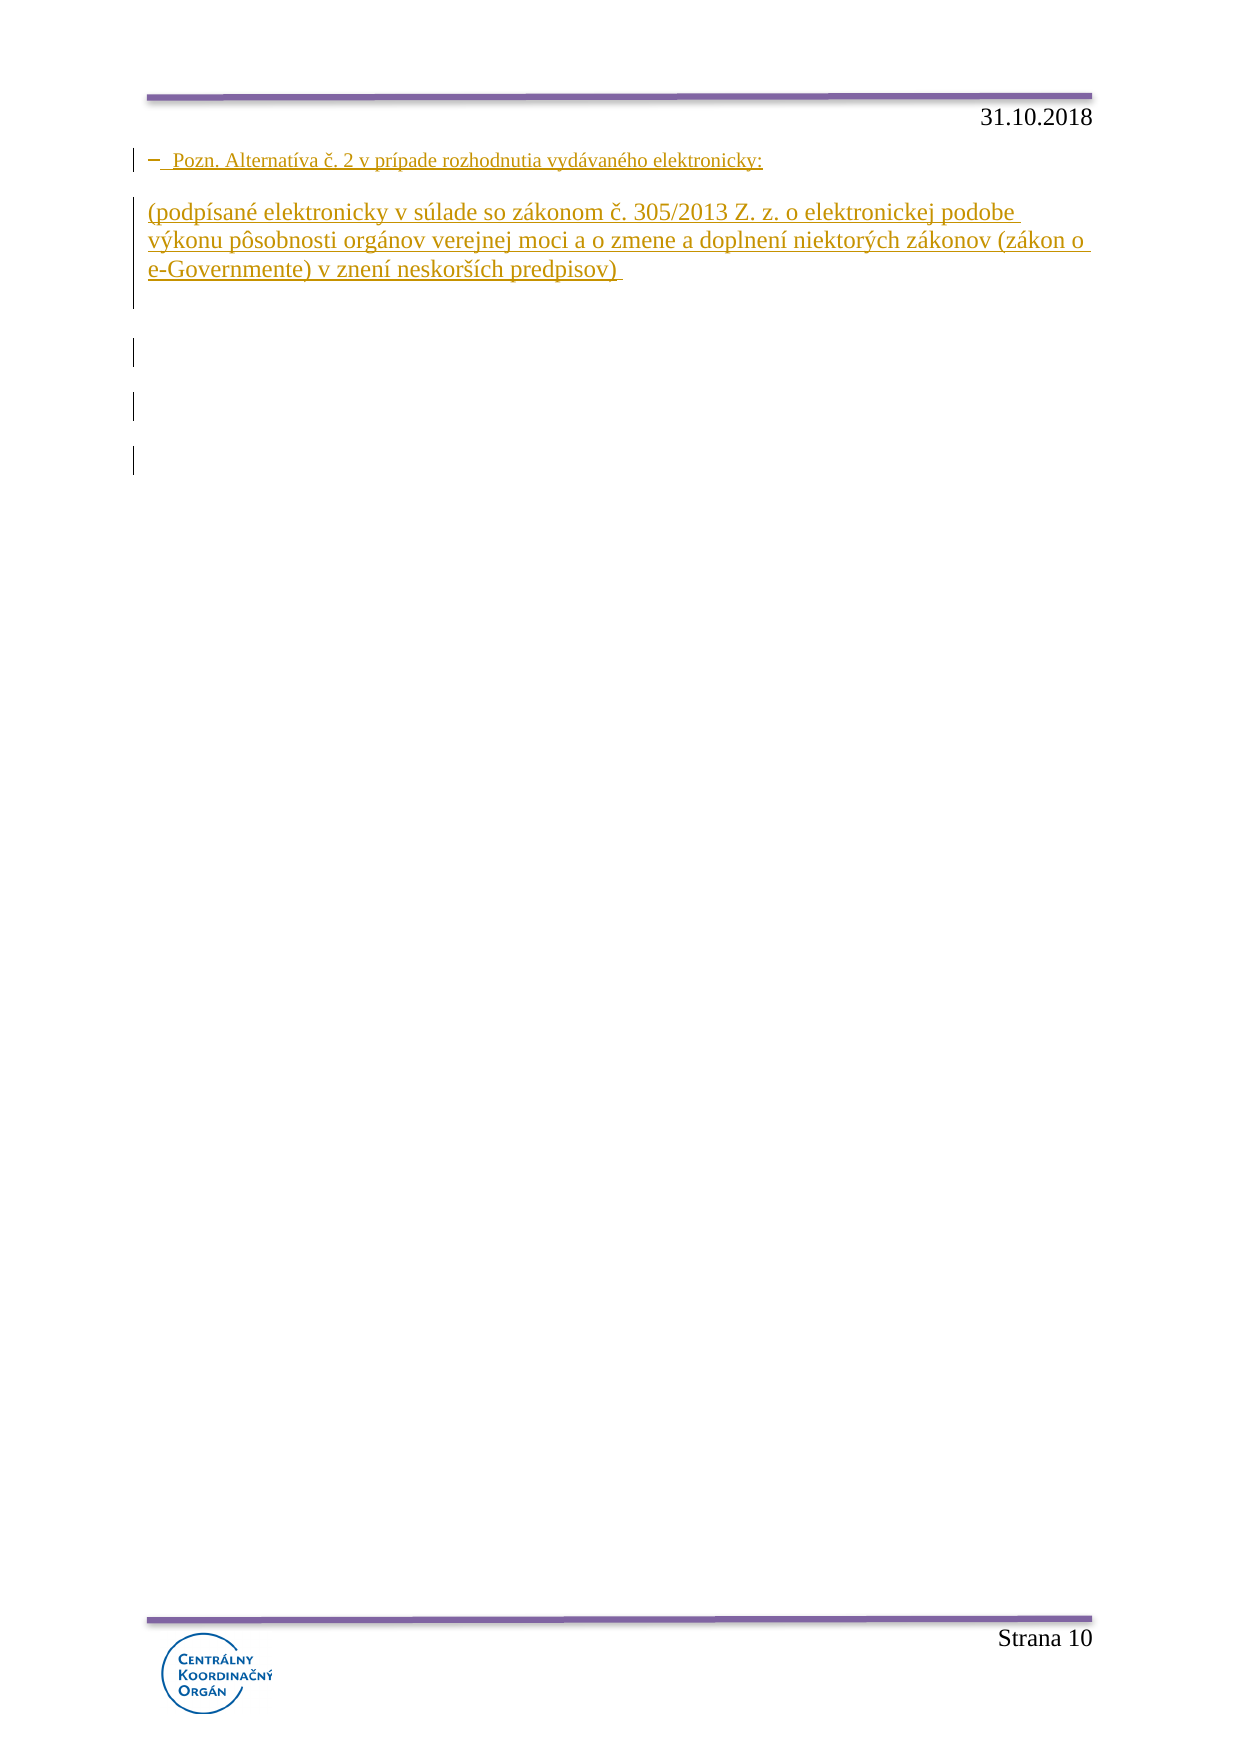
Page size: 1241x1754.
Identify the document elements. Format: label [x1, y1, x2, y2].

picture [159, 1631, 272, 1713]
